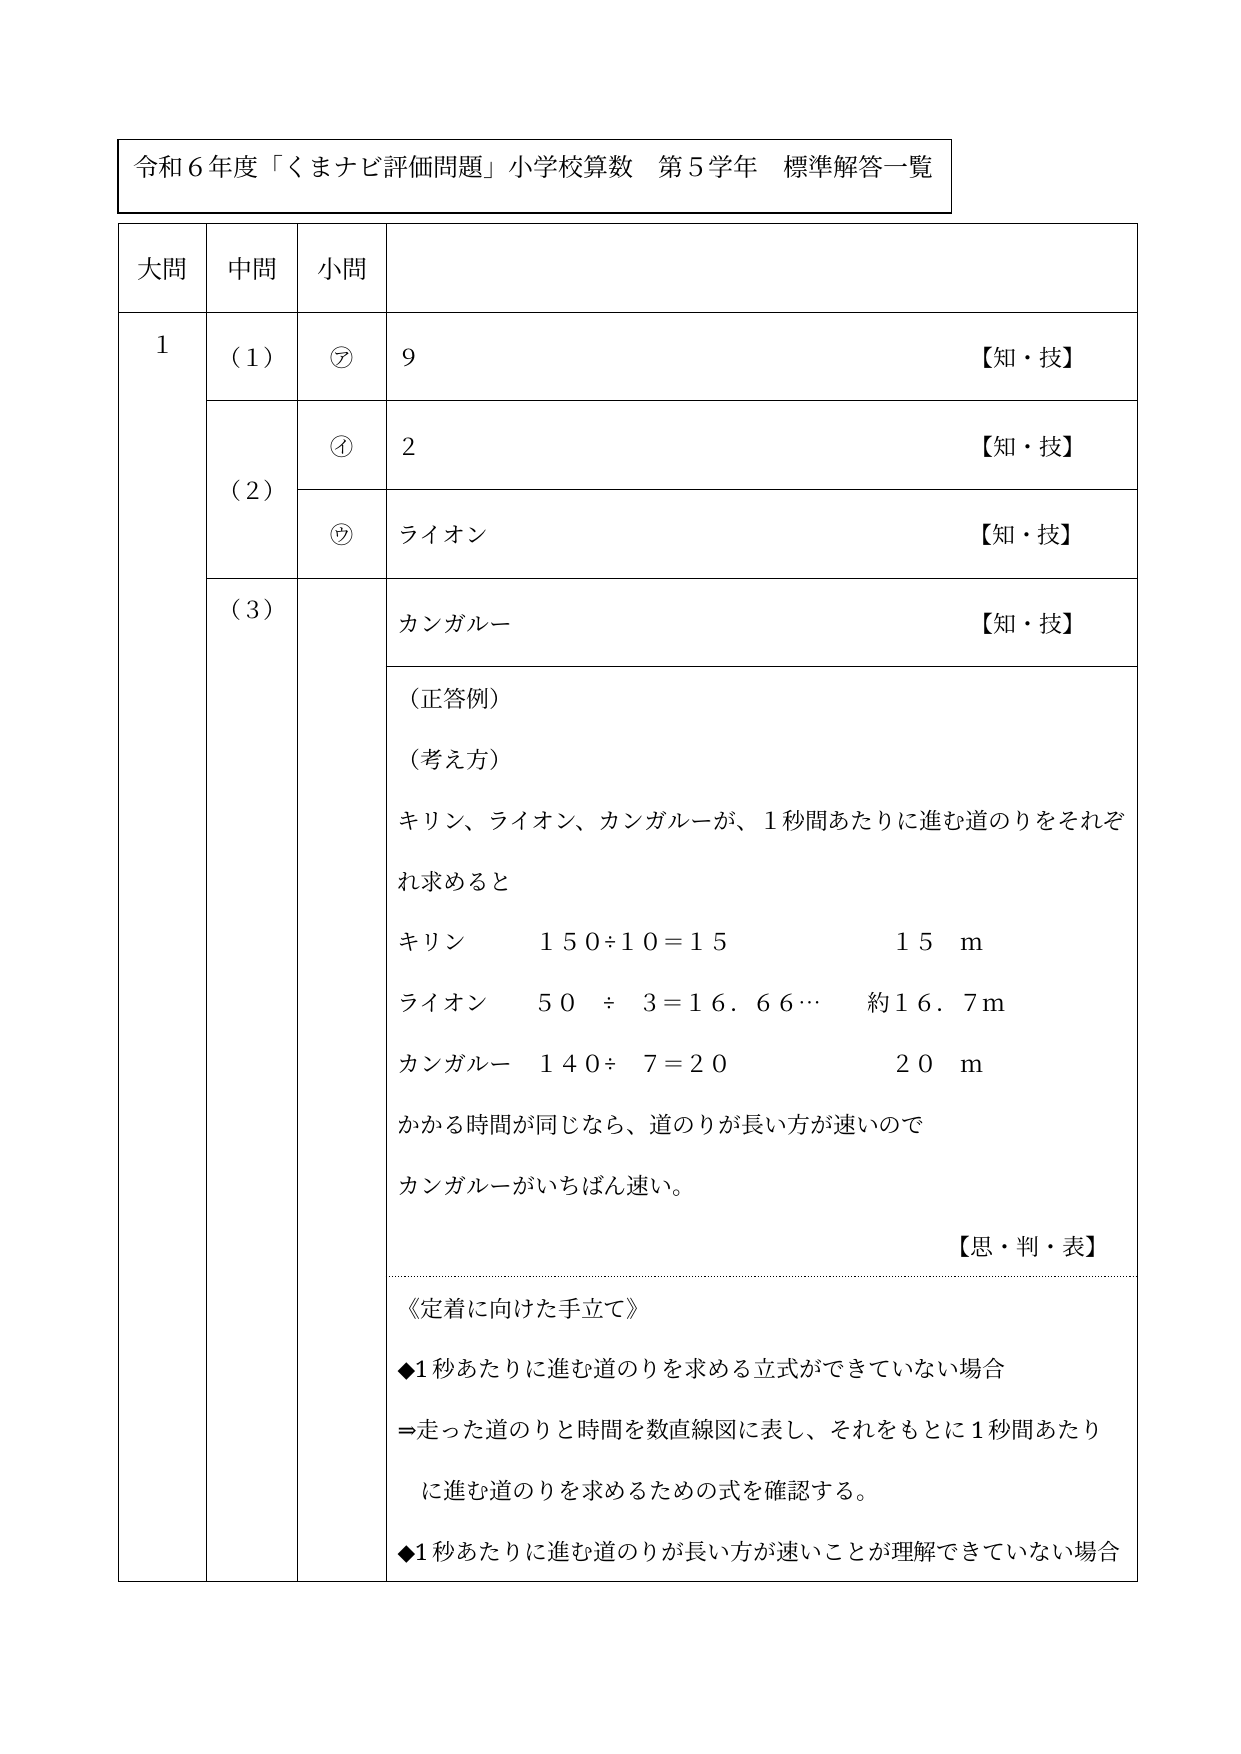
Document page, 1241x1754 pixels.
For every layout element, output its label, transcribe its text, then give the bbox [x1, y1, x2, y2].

table_cell （２） [207, 401, 297, 578]
table_cell （３） [207, 579, 297, 1581]
table_cell ㋐ [298, 313, 386, 400]
table_cell （正答例） （考え方） キリン、ライオン、カンガルーが、１秒間あたりに進む道のりをそれぞれ求めると キリン １５０÷１０＝１５ １５ ｍ ライオン ５０ ÷ ３＝１６．６６… 約１６．７ｍ カンガルー １４０÷ ７＝２０ ２０ ｍ かかる時間が同じなら、道のりが長い方が速いので カンガルーがいちばん速い。 【思・判・表】 [387, 667, 1137, 1276]
table_header 中問 [207, 224, 297, 312]
table_header 大問 [119, 224, 206, 312]
table_cell ㋒ [298, 490, 386, 578]
table_cell [298, 579, 386, 1581]
table_cell １ [119, 313, 206, 1581]
table_cell ㋑ [298, 401, 386, 489]
table_cell ２ 【知・技】 [387, 401, 1137, 489]
table_header [387, 224, 1137, 312]
text 解答一覧 [118, 132, 1122, 193]
table_cell （１） [207, 313, 297, 400]
table_header 小問 [298, 224, 386, 312]
table_cell ライオン 【知・技】 [387, 490, 1137, 578]
table_cell ９ 【知・技】 [387, 313, 1137, 400]
table_cell カンガルー 【知・技】 [387, 579, 1137, 666]
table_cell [387, 1276, 1137, 1581]
